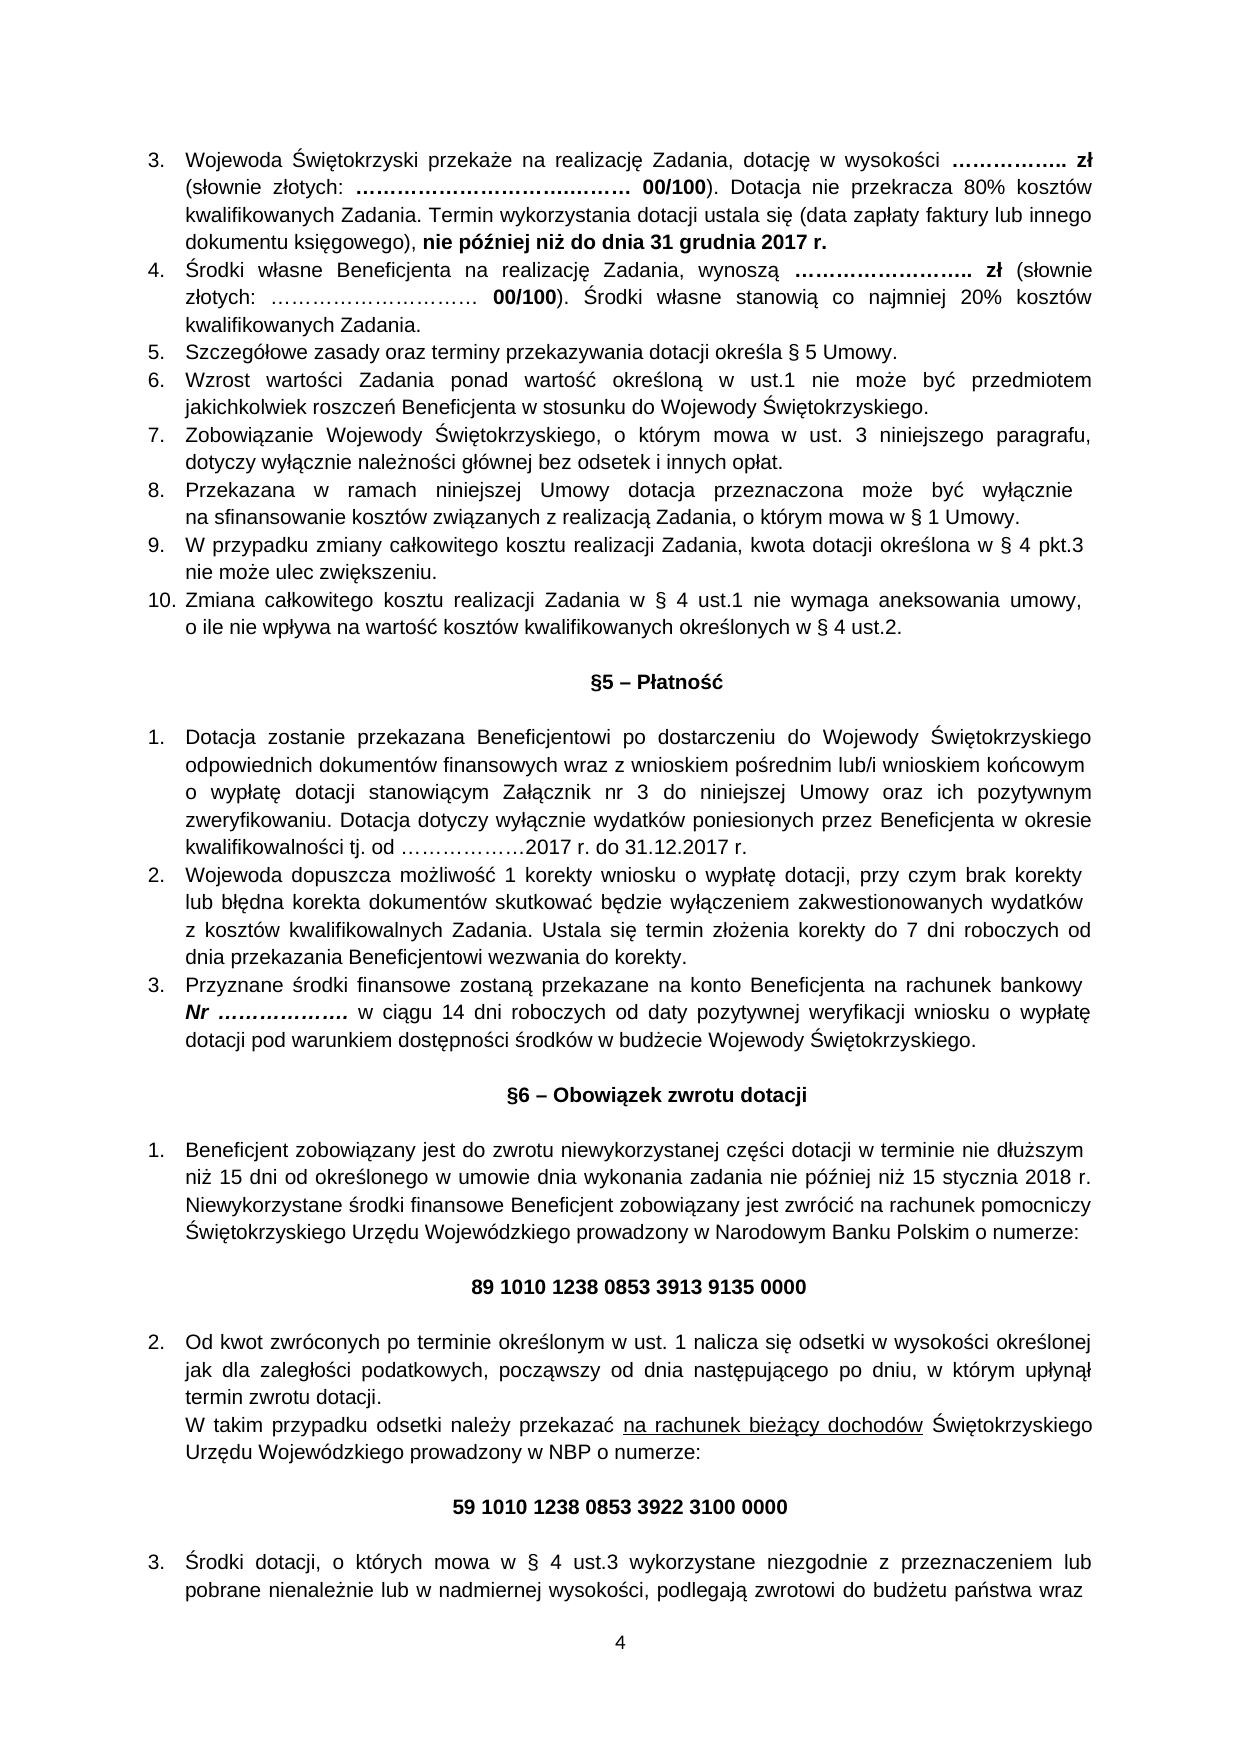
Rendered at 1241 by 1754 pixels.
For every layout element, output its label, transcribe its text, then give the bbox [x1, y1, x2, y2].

list Środki własne Beneficjenta na realizację Zadania, wynoszą …………………….. zł (słownie złotych: ………………………… 00/100). Środki własne stanowią co najmniej 20% kosztów kwalifikowanych Zadania. [148, 258, 1093, 337]
text §6 – Obowiązek zwrotu dotacji [148, 1083, 1093, 1107]
list Zmiana całkowitego kosztu realizacji Zadania w § 4 ust.1 nie wymaga aneksowania umowy, o ile nie wpływa na wartość kosztów kwalifikowanych określonych w § 4 ust.2. [148, 588, 1093, 639]
text §5 – Płatność [148, 670, 1093, 694]
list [148, 1550, 1093, 1602]
list W przypadku zmiany całkowitego kosztu realizacji Zadania, kwota dotacji określona w § 4 pkt.3 nie może ulec zwiększeniu. [148, 533, 1093, 584]
list Dotacja zostanie przekazana Beneficjentowi po dostarczeniu do Wojewody Świętokrzyskiego odpowiednich dokumentów finansowych wraz z wnioskiem pośrednim lub/i wnioskiem końcowym o wypłatę dotacji stanowiącym Załącznik nr 3 do niniejszej Umowy oraz ich pozytywnym zweryfikowaniu. Dotacja dotyczy wyłącznie wydatków poniesionych przez Beneficjenta w okresie kwalifikowalności tj. od ………………2017 r. do 31.12.2017 r. [148, 725, 1093, 859]
list Przyznane środki finansowe zostaną przekazane na konto Beneficjenta na rachunek bankowy Nr ………………. w ciągu 14 dni roboczych od daty pozytywnej weryfikacji wniosku o wypłatę dotacji pod warunkiem dostępności środków w budżecie Wojewody Świętokrzyskiego. [148, 973, 1093, 1052]
list Wojewoda Świętokrzyski przekaże na realizację Zadania, dotację w wysokości …………….. zł (słownie złotych: ………………………….……… 00/100). Dotacja nie przekracza 80% kosztów kwalifikowanych Zadania. Termin wykorzystania dotacji ustala się (data zapłaty faktury lub innego dokumentu księgowego), nie później niż do dnia 31 grudnia 2017 r. [148, 148, 1093, 254]
list Zobowiązanie Wojewody Świętokrzyskiego, o którym mowa w ust. 3 niniejszego paragrafu, dotyczy wyłącznie należności głównej bez odsetek i innych opłat. [148, 423, 1093, 474]
list Przekazana w ramach niniejszej Umowy dotacja przeznaczona może być wyłącznie na sfinansowanie kosztów związanych z realizacją Zadania, o którym mowa w § 1 Umowy. [148, 478, 1093, 529]
list Od kwot zwróconych po terminie określonym w ust. 1 nalicza się odsetki w wysokości określonej jak dla zaległości podatkowych, począwszy od dnia następującego po dniu, w którym upłynął termin zwrotu dotacji. [148, 1330, 1093, 1409]
list Wzrost wartości Zadania ponad wartość określoną w ust.1 nie może być przedmiotem jakichkolwiek roszczeń Beneficjenta w stosunku do Wojewody Świętokrzyskiego. [148, 368, 1093, 419]
list Beneficjent zobowiązany jest do zwrotu niewykorzystanej części dotacji w terminie nie dłuższym niż 15 dni od określonego w umowie dnia wykonania zadania nie później niż 15 stycznia 2018 r. Niewykorzystane środki finansowe Beneficjent zobowiązany jest zwrócić na rachunek pomocniczy Świętokrzyskiego Urzędu Wojewódzkiego prowadzony w Narodowym Banku Polskim o numerze: [148, 1138, 1093, 1244]
list Wojewoda dopuszcza możliwość 1 korekty wniosku o wypłatę dotacji, przy czym brak korekty lub błędna korekta dokumentów skutkować będzie wyłączeniem zakwestionowanych wydatków z kosztów kwalifikowalnych Zadania. Ustala się termin złożenia korekty do 7 dni roboczych od dnia przekazania Beneficjentowi wezwania do korekty. [148, 863, 1093, 969]
list 89 1010 1238 0853 3913 9135 0000 [185, 1275, 1093, 1299]
list W takim przypadku odsetki należy przekazać na rachunek bieżący dochodów Świętokrzyskiego Urzędu Wojewódzkiego prowadzony w NBP o numerze: [185, 1413, 1093, 1464]
text 59 1010 1238 0853 3922 3100 0000 [148, 1495, 1093, 1519]
list Szczegółowe zasady oraz terminy przekazywania dotacji określa § 5 Umowy. [148, 340, 1093, 364]
